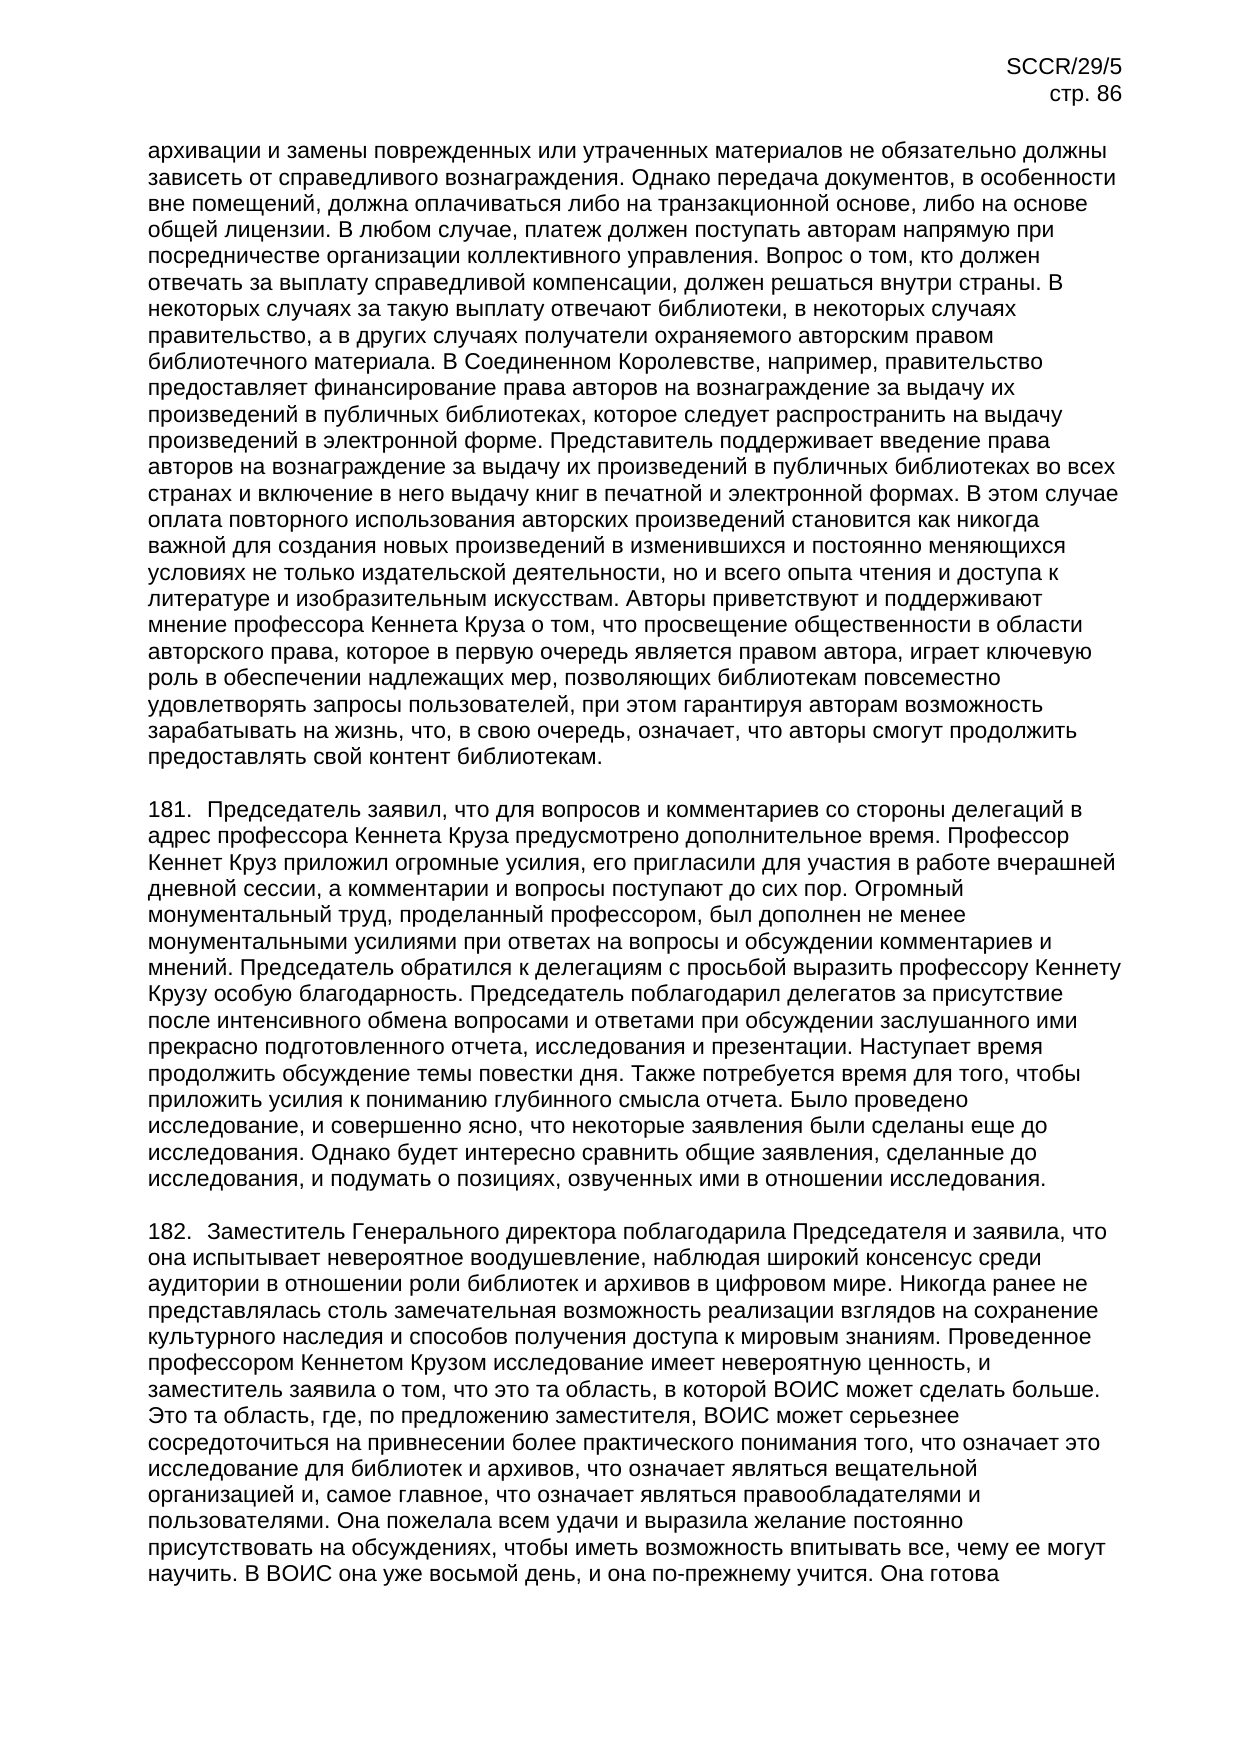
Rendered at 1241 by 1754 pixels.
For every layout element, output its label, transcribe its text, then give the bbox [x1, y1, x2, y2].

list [148, 1218, 1122, 1587]
list Председатель заявил, что для вопросов и комментариев со стороны делегаций в адрес профессора Кеннета Круза предусмотрено дополнительное время. Профессор Кеннет Круз приложил огромные усилия, его пригласили для участия в работе вчерашней дневной сессии, а комментарии и вопросы поступают до сих пор. Огромный монументальный труд, проделанный профессором, был дополнен не менее монументальными усилиями при ответах на вопросы и обсуждении комментариев и мнений. Председатель обратился к делегациям с просьбой выразить профессору Кеннету Крузу особую благодарность. Председатель поблагодарил делегатов за присутствие после интенсивного обмена вопросами и ответами при обсуждении заслушанного ими прекрасно подготовленного отчета, исследования и презентации. Наступает время продолжить обсуждение темы повестки дня. Также потребуется время для того, чтобы приложить усилия к пониманию глубинного смысла отчета. Было проведено исследование, и совершенно ясно, что некоторые заявления были сделаны еще до исследования. Однако будет интересно сравнить общие заявления, сделанные до исследования, и подумать о позициях, озвученных ими в отношении исследования. [148, 796, 1122, 1191]
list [148, 137, 1122, 769]
